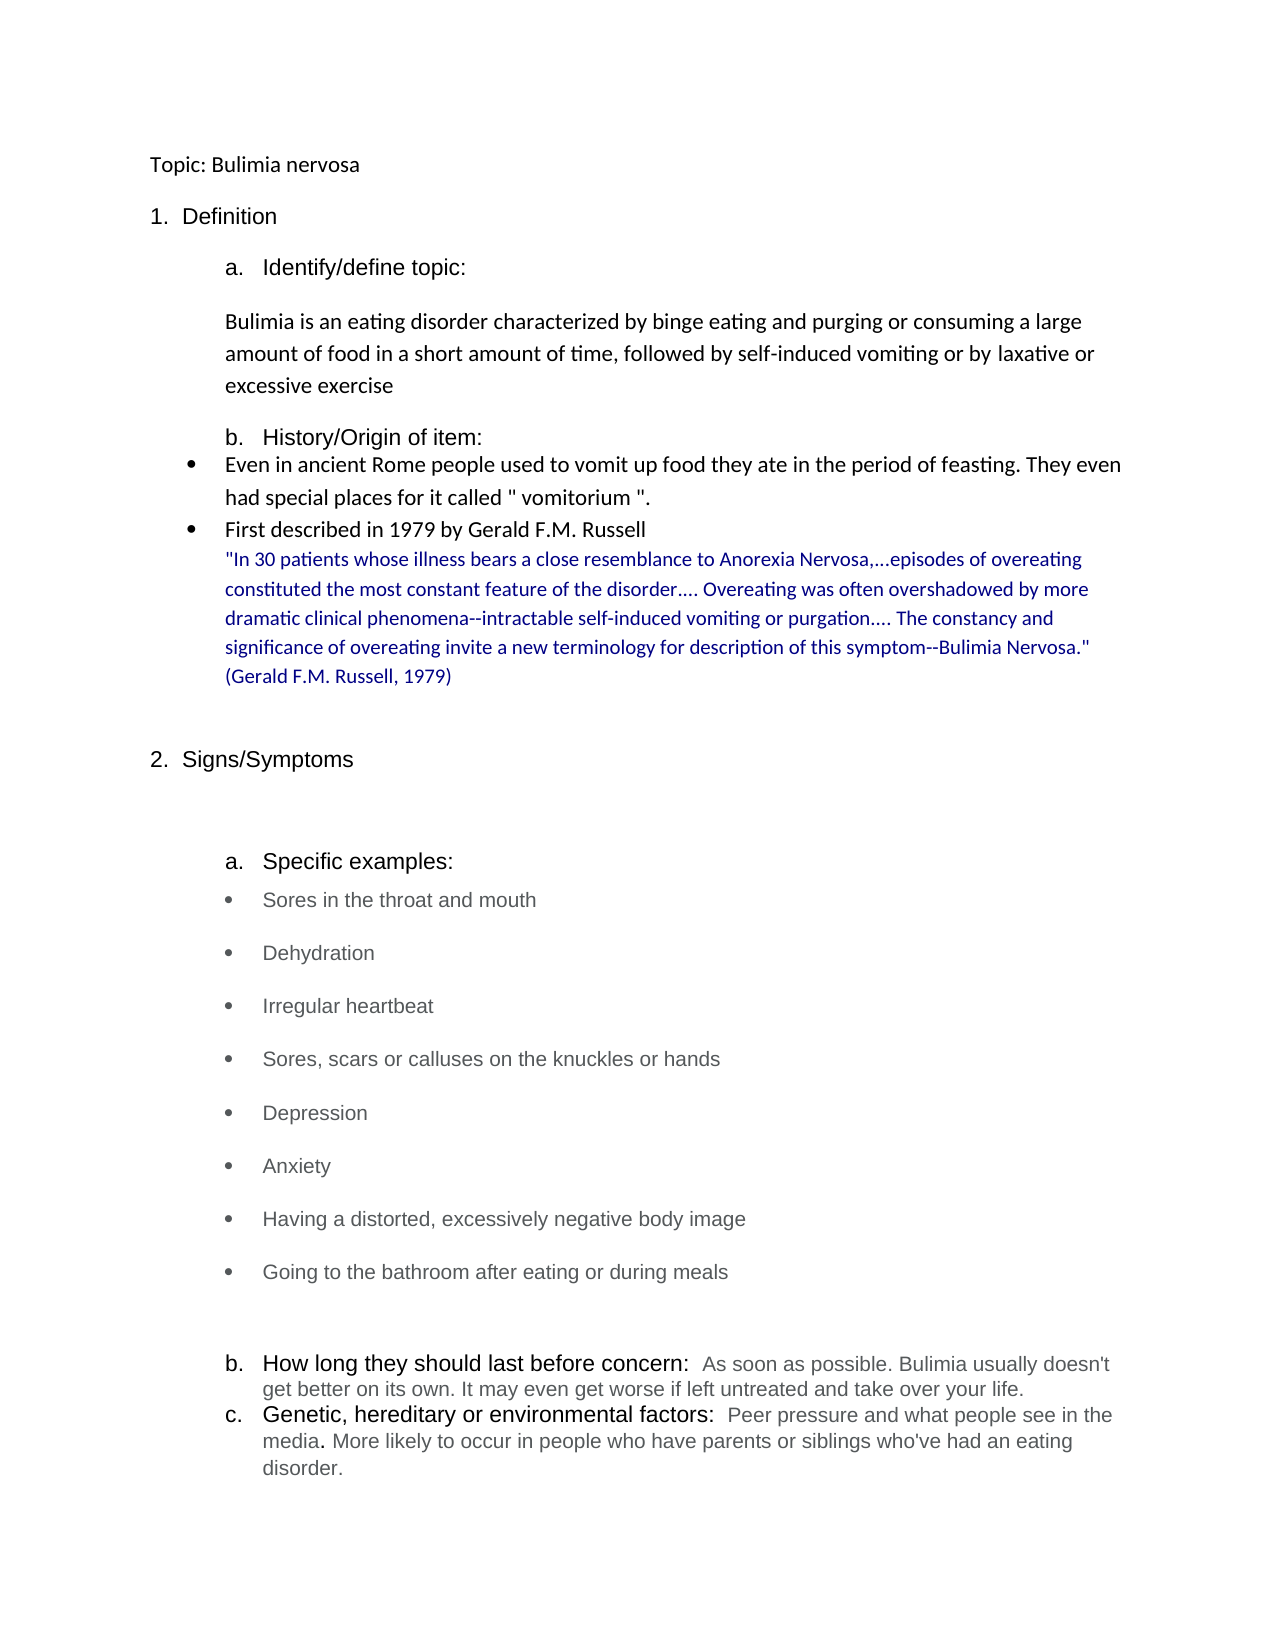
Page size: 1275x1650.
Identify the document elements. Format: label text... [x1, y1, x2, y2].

list History/Origin of item: [225, 424, 1125, 451]
list Having a distorted, excessively negative body image [225, 1193, 1125, 1231]
list Anxiety [225, 1140, 1125, 1177]
list Specific examples: [225, 848, 1125, 874]
text 2. Signs/Symptoms [150, 746, 1125, 772]
text 1. Definition [150, 203, 1125, 229]
list Identify/define topic: [225, 254, 1125, 280]
text Topic: Bulimia nervosa [150, 150, 1125, 178]
list Dehydration [225, 927, 1125, 965]
list Even in ancient Rome people used to vomit up food they ate in the period of feasting. They even had special places for it called " vomitorium ". [187, 451, 1125, 511]
list Going to the bathroom after eating or during meals [225, 1246, 1125, 1284]
list First described in 1979 by Gerald F.M. Russell "In 30 patients whose illness bears a close resemblance to Anorexia Nervosa,...episodes of overeating constituted the most constant feature of the disorder.... Overeating was often overshadowed by more dramatic clinical phenomena--intractable self-induced vomiting or purgation.... The constancy and significance of overeating invite a new terminology for description of this symptom--Bulimia Nervosa." (Gerald F.M. Russell, 1979) [187, 515, 1125, 721]
text Bulimia is an eating disorder characterized by binge eating and purging or consuming a large amount of food in a short amount of time, followed by self-induced vomiting or by laxative or excessive exercise [225, 307, 1125, 399]
list Sores in the throat and mouth [225, 874, 1125, 912]
list Sores, scars or calluses on the knuckles or hands [225, 1034, 1125, 1071]
list Depression [225, 1087, 1125, 1124]
list How long they should last before concern: As soon as possible. Bulimia usually doesn't get better on its own. It may even get worse if left untreated and take over your life. [225, 1350, 1125, 1401]
list Genetic, hereditary or environmental factors: Peer pressure and what people see in the media. More likely to occur in people who have parents or siblings who've had an eating disorder. [225, 1401, 1125, 1480]
list Irregular heartbeat [225, 981, 1125, 1018]
